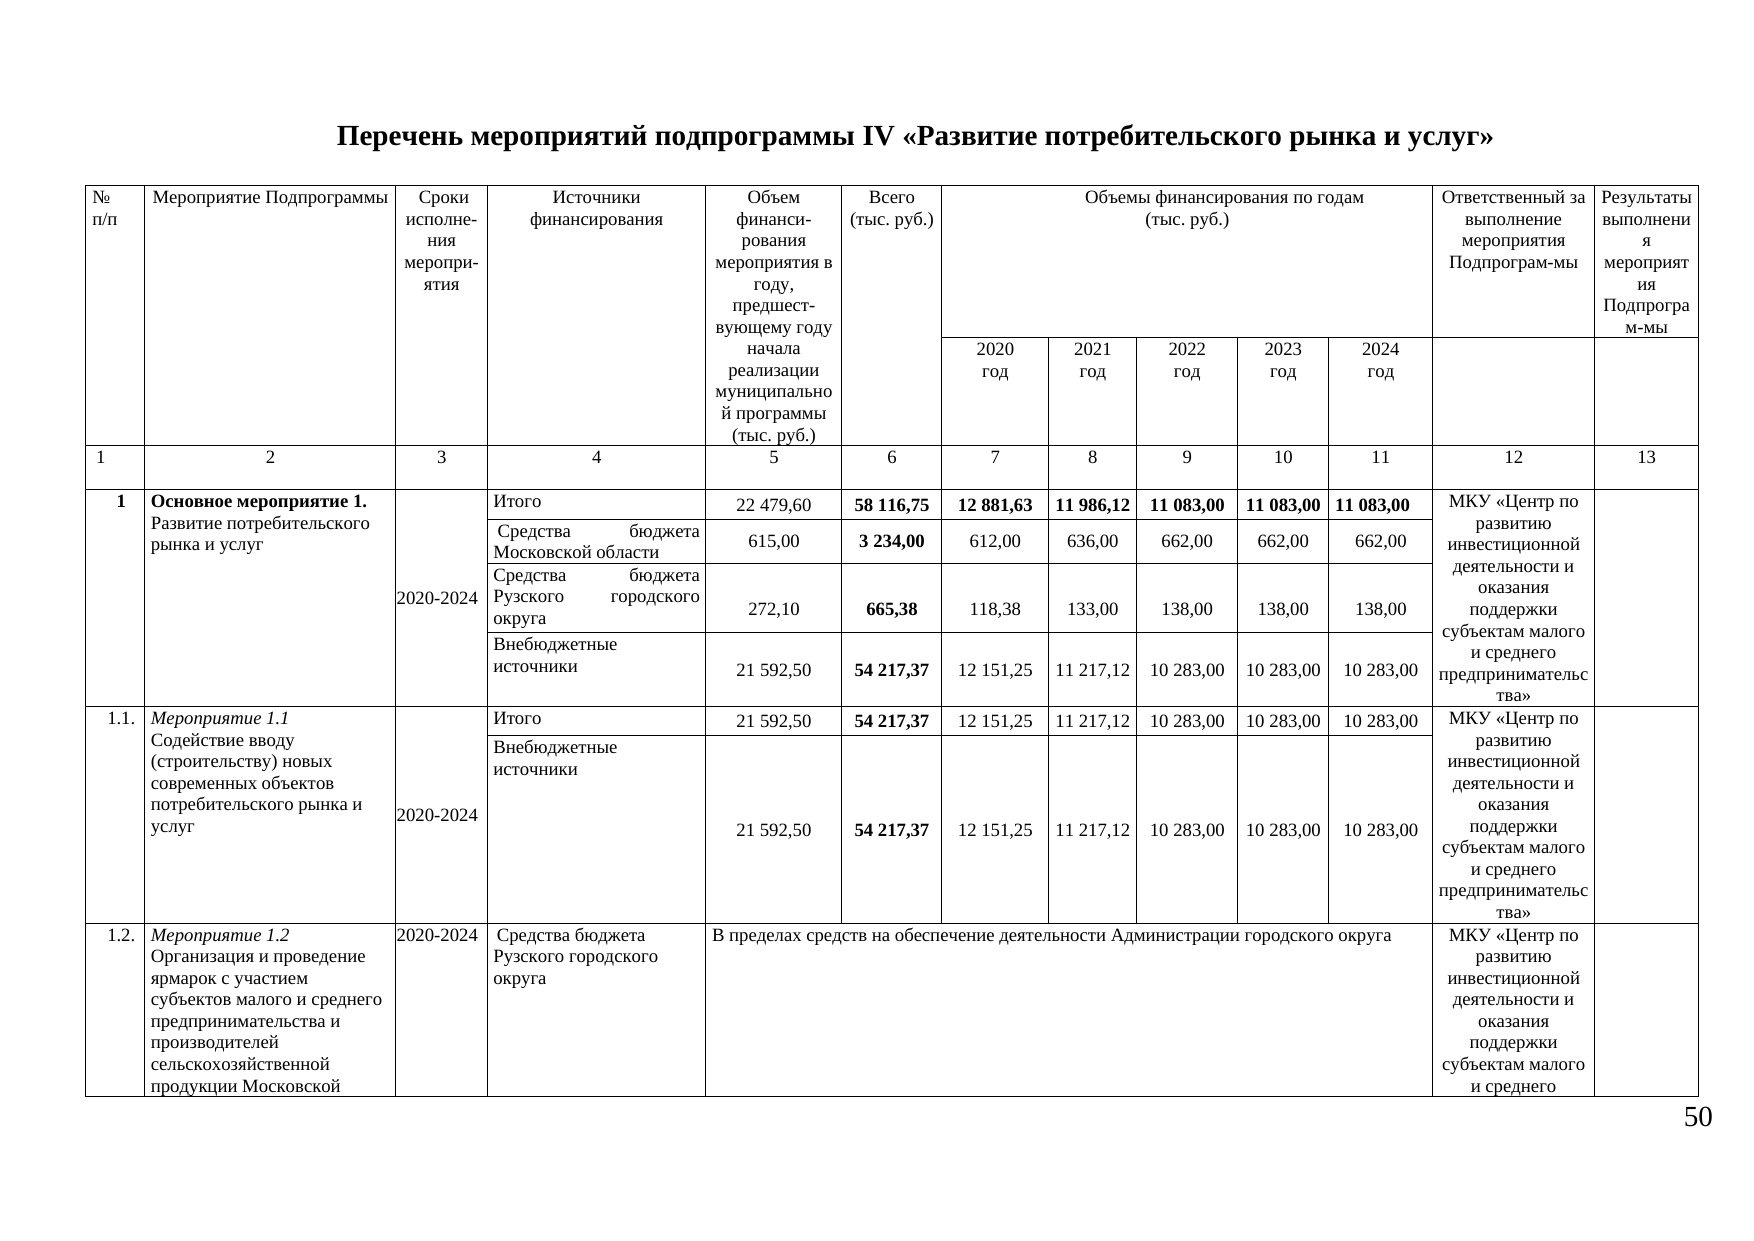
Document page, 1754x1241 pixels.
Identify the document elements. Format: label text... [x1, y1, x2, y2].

table_cell 21 592,50 [706, 707, 841, 735]
table_cell 615,00 [706, 520, 841, 563]
table_cell 6 [842, 446, 941, 489]
table_header Результаты выполнения мероприятия Подпрограм-мы [1595, 186, 1698, 337]
table_cell 3 234,00 [842, 520, 941, 563]
table_cell 636,00 [1049, 520, 1136, 563]
table_cell 54 217,37 [842, 633, 941, 706]
table_cell [1595, 707, 1698, 922]
table_cell 22 479,60 [706, 490, 841, 518]
table_cell 10 283,00 [1238, 633, 1328, 706]
table_cell 2023 год [1238, 338, 1328, 445]
table_cell 10 [1238, 446, 1328, 489]
table_header Источники финансирования [488, 186, 705, 445]
table_cell Средства бюджета Рузского городского округа [488, 564, 705, 632]
table_cell 54 217,37 [842, 736, 941, 922]
table_cell 9 [1137, 446, 1237, 489]
table_cell 133,00 [1049, 564, 1136, 632]
table_cell 11 083,00 [1137, 490, 1237, 518]
table_cell 10 283,00 [1329, 633, 1432, 706]
table_cell МКУ «Центр по развитию инвестиционной деятельности и оказания поддержки субъектам малого и среднего предпринимательства» [1433, 707, 1594, 922]
table_cell 21 592,50 [706, 736, 841, 922]
table_cell 2020 год [942, 338, 1048, 445]
table_cell 12 151,25 [942, 707, 1048, 735]
table_cell 1.2. [86, 924, 144, 1096]
text Перечень мероприятий подпрограммы IV «Развитие потребительского рынка и услуг» [118, 118, 1713, 152]
table_cell 662,00 [1137, 520, 1237, 563]
table_cell 10 283,00 [1137, 736, 1237, 922]
table_cell 11 [1329, 446, 1432, 489]
table_cell 10 283,00 [1238, 707, 1328, 735]
table_header Объем финанси-рования мероприятия в году, предшест- вующему году начала реализации муниципальной программы (тыс. руб.) [706, 186, 841, 445]
table_cell Итого [488, 490, 705, 518]
table_cell 2020-2024 [396, 924, 487, 1096]
table_cell 138,00 [1329, 564, 1432, 632]
table_cell 1 [86, 490, 144, 706]
table_cell 11 083,00 [1329, 490, 1432, 518]
table_cell 58 116,75 [842, 490, 941, 518]
table_cell 665,38 [842, 564, 941, 632]
table_cell Средства бюджета Московской области [488, 520, 705, 563]
table_cell 2022 год [1137, 338, 1237, 445]
table_cell 2021 год [1049, 338, 1136, 445]
table_cell 2 [145, 446, 395, 489]
table_cell МКУ «Центр по развитию инвестиционной деятельности и оказания поддержки субъектам малого и среднего предпринимательства» [1433, 490, 1594, 706]
table_cell 11 217,12 [1049, 633, 1136, 706]
table_cell 12 151,25 [942, 633, 1048, 706]
table_cell 2020-2024 [396, 490, 487, 706]
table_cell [1433, 924, 1594, 1096]
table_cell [706, 924, 1432, 1096]
table_cell Основное мероприятие 1. Развитие потребительского рынка и услуг [145, 490, 395, 706]
table_cell 1.1. [86, 707, 144, 922]
table_cell 11 217,12 [1049, 707, 1136, 735]
table_cell Итого [488, 707, 705, 735]
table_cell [488, 924, 705, 1096]
table_cell 11 986,12 [1049, 490, 1136, 518]
table_cell Внебюджетные источники [488, 633, 705, 706]
table_cell 1 [86, 446, 144, 489]
table_header Ответственный за выполнение мероприятия Подпрограм-мы [1433, 186, 1594, 337]
table_header Сроки исполне-ния меропри-ятия [396, 186, 487, 445]
table_header № п/п [86, 186, 144, 445]
table_cell 4 [488, 446, 705, 489]
table_cell [1595, 338, 1698, 445]
table_cell Внебюджетные источники [488, 736, 705, 922]
table_cell 10 283,00 [1329, 736, 1432, 922]
table_cell 12 [1433, 446, 1594, 489]
table_header Мероприятие Подпрограммы [145, 186, 395, 445]
table_cell 11 217,12 [1049, 736, 1136, 922]
table_cell 2024 год [1329, 338, 1432, 445]
table_cell 8 [1049, 446, 1136, 489]
table_cell [1595, 490, 1698, 706]
table_cell 272,10 [706, 564, 841, 632]
table_cell 10 283,00 [1137, 707, 1237, 735]
table_header Объемы финансирования по годам (тыс. руб.) [942, 186, 1432, 337]
table_cell Мероприятие 1.1 Содействие вводу (строительству) новых современных объектов потребительского рынка и услуг [145, 707, 395, 922]
table_cell 7 [942, 446, 1048, 489]
table_header Всего (тыс. руб.) [842, 186, 941, 445]
table_cell 138,00 [1137, 564, 1237, 632]
table_cell 5 [706, 446, 841, 489]
table_cell [1433, 338, 1594, 445]
table_cell 118,38 [942, 564, 1048, 632]
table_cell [145, 924, 395, 1096]
table_cell 662,00 [1329, 520, 1432, 563]
table_cell 612,00 [942, 520, 1048, 563]
table_cell 12 151,25 [942, 736, 1048, 922]
table_cell 11 083,00 [1238, 490, 1328, 518]
table_cell 54 217,37 [842, 707, 941, 735]
table_cell 10 283,00 [1137, 633, 1237, 706]
table_cell 10 283,00 [1238, 736, 1328, 922]
table_cell 2020-2024 [396, 707, 487, 922]
table_cell [1595, 924, 1698, 1096]
table_cell 10 283,00 [1329, 707, 1432, 735]
table_cell 12 881,63 [942, 490, 1048, 518]
table_cell 13 [1595, 446, 1698, 489]
table_cell 21 592,50 [706, 633, 841, 706]
table_cell 662,00 [1238, 520, 1328, 563]
table_cell 138,00 [1238, 564, 1328, 632]
table_cell 3 [396, 446, 487, 489]
